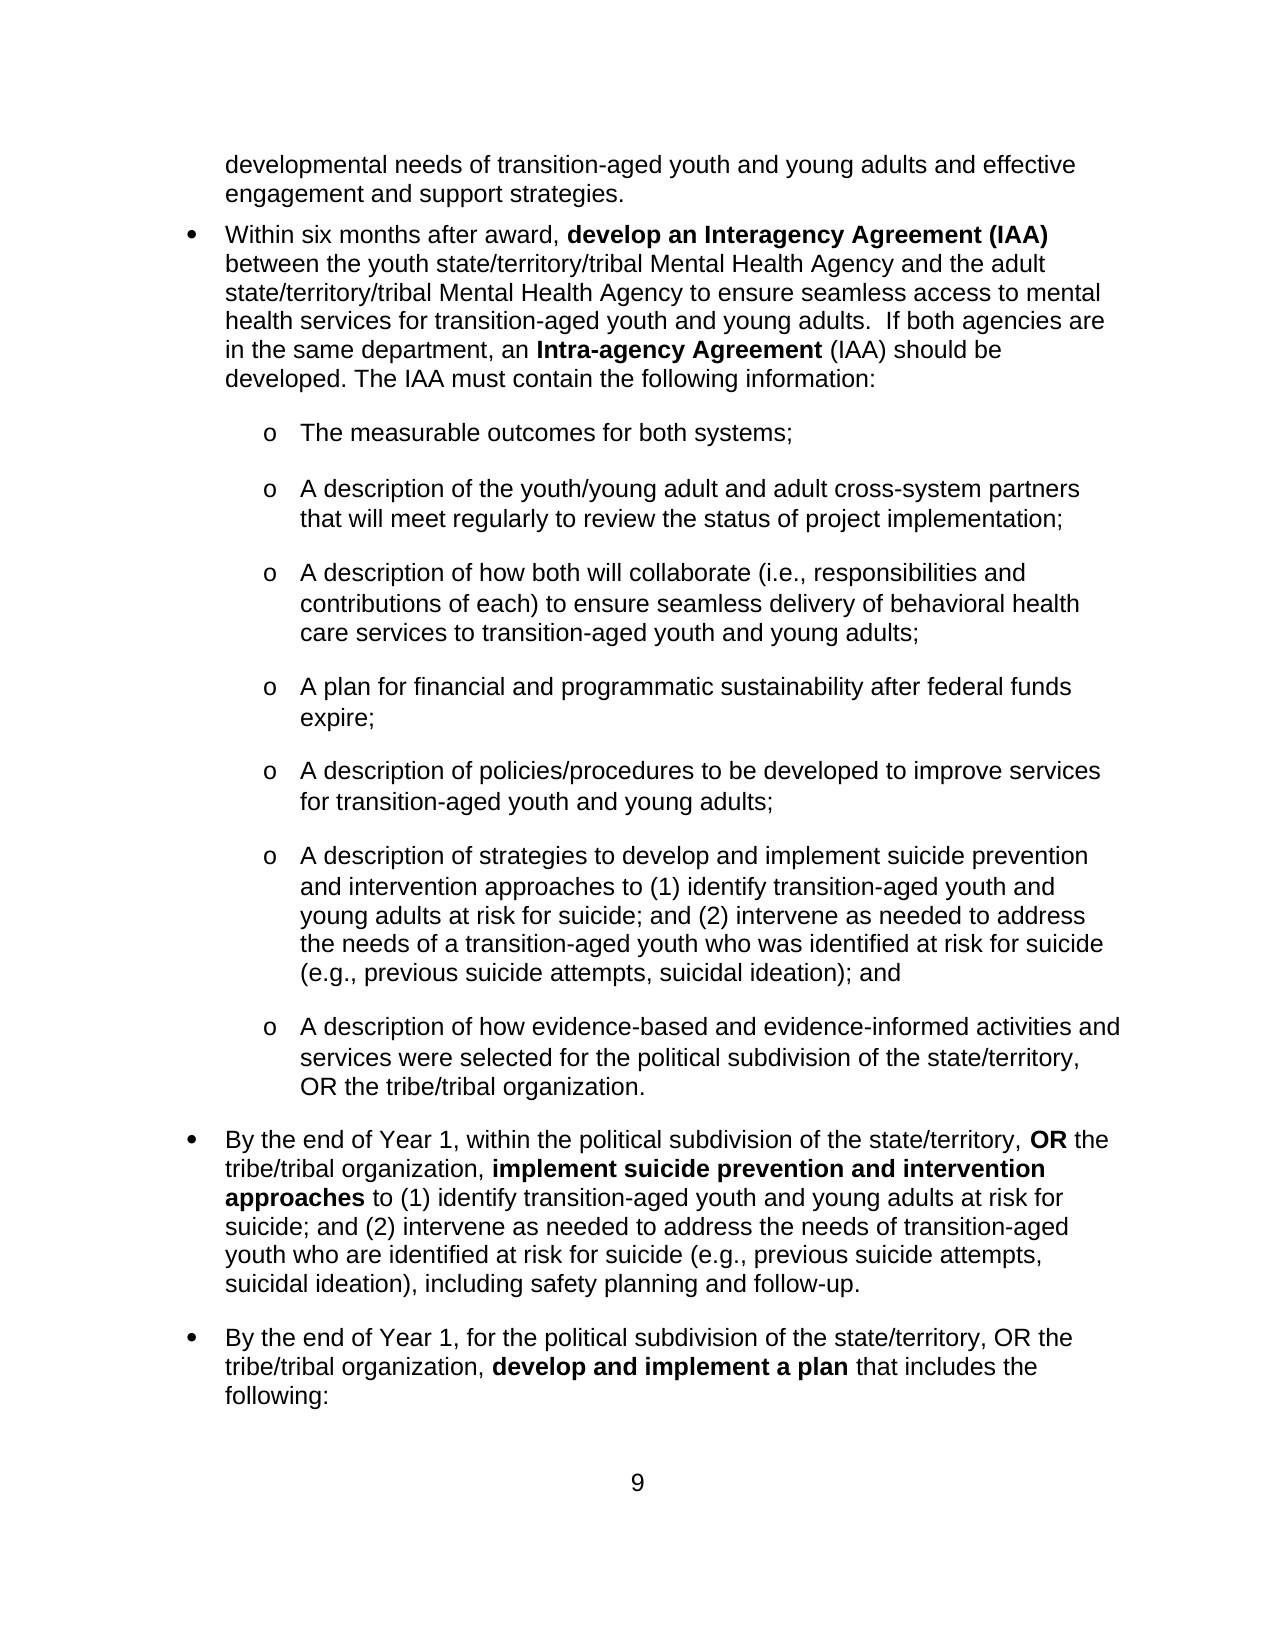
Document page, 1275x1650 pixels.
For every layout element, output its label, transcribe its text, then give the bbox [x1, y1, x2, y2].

list By the end of Year 1, for the political subdivision of the state/territory, OR the tribe/tribal organization, develop and implement a plan that includes the following: [187, 1323, 1125, 1409]
list The measurable outcomes for both systems; [262, 418, 1125, 448]
list A plan for financial and programmatic sustainability after federal funds expire; [262, 672, 1125, 731]
list A description of the youth/young adult and adult cross-system partners that will meet regularly to review the status of project implementation; [262, 473, 1125, 533]
list Within six months after award, develop an Interagency Agreement (IAA) between the youth state/territory/tribal Mental Health Agency and the adult state/territory/tribal Mental Health Agency to ensure seamless access to mental health services for transition-aged youth and young adults. If both agencies are in the same department, an Intra-agency Agreement (IAA) should be developed. The IAA must contain the following information: [187, 220, 1125, 393]
list A description of how both will collaborate (i.e., responsibilities and contributions of each) to ensure seamless delivery of behavioral health care services to transition-aged youth and young adults; [262, 558, 1125, 647]
list By the end of Year 1, within the political subdivision of the state/territory, OR the tribe/tribal organization, implement suicide prevention and intervention approaches to (1) identify transition-aged youth and young adults at risk for suicide; and (2) intervene as needed to address the needs of transition-aged youth who are identified at risk for suicide (e.g., previous suicide attempts, suicidal ideation), including safety planning and follow-up. [187, 1125, 1125, 1298]
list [187, 150, 1125, 207]
list A description of how evidence-based and evidence-informed activities and services were selected for the political subdivision of the state/territory, OR the tribe/tribal organization. [262, 1012, 1125, 1100]
list A description of policies/procedures to be developed to improve services for transition-aged youth and young adults; [262, 756, 1125, 816]
list A description of strategies to develop and implement suicide prevention and intervention approaches to (1) identify transition-aged youth and young adults at risk for suicide; and (2) intervene as needed to address the needs of a transition-aged youth who was identified at risk for suicide (e.g., previous suicide attempts, suicidal ideation); and [262, 841, 1125, 987]
